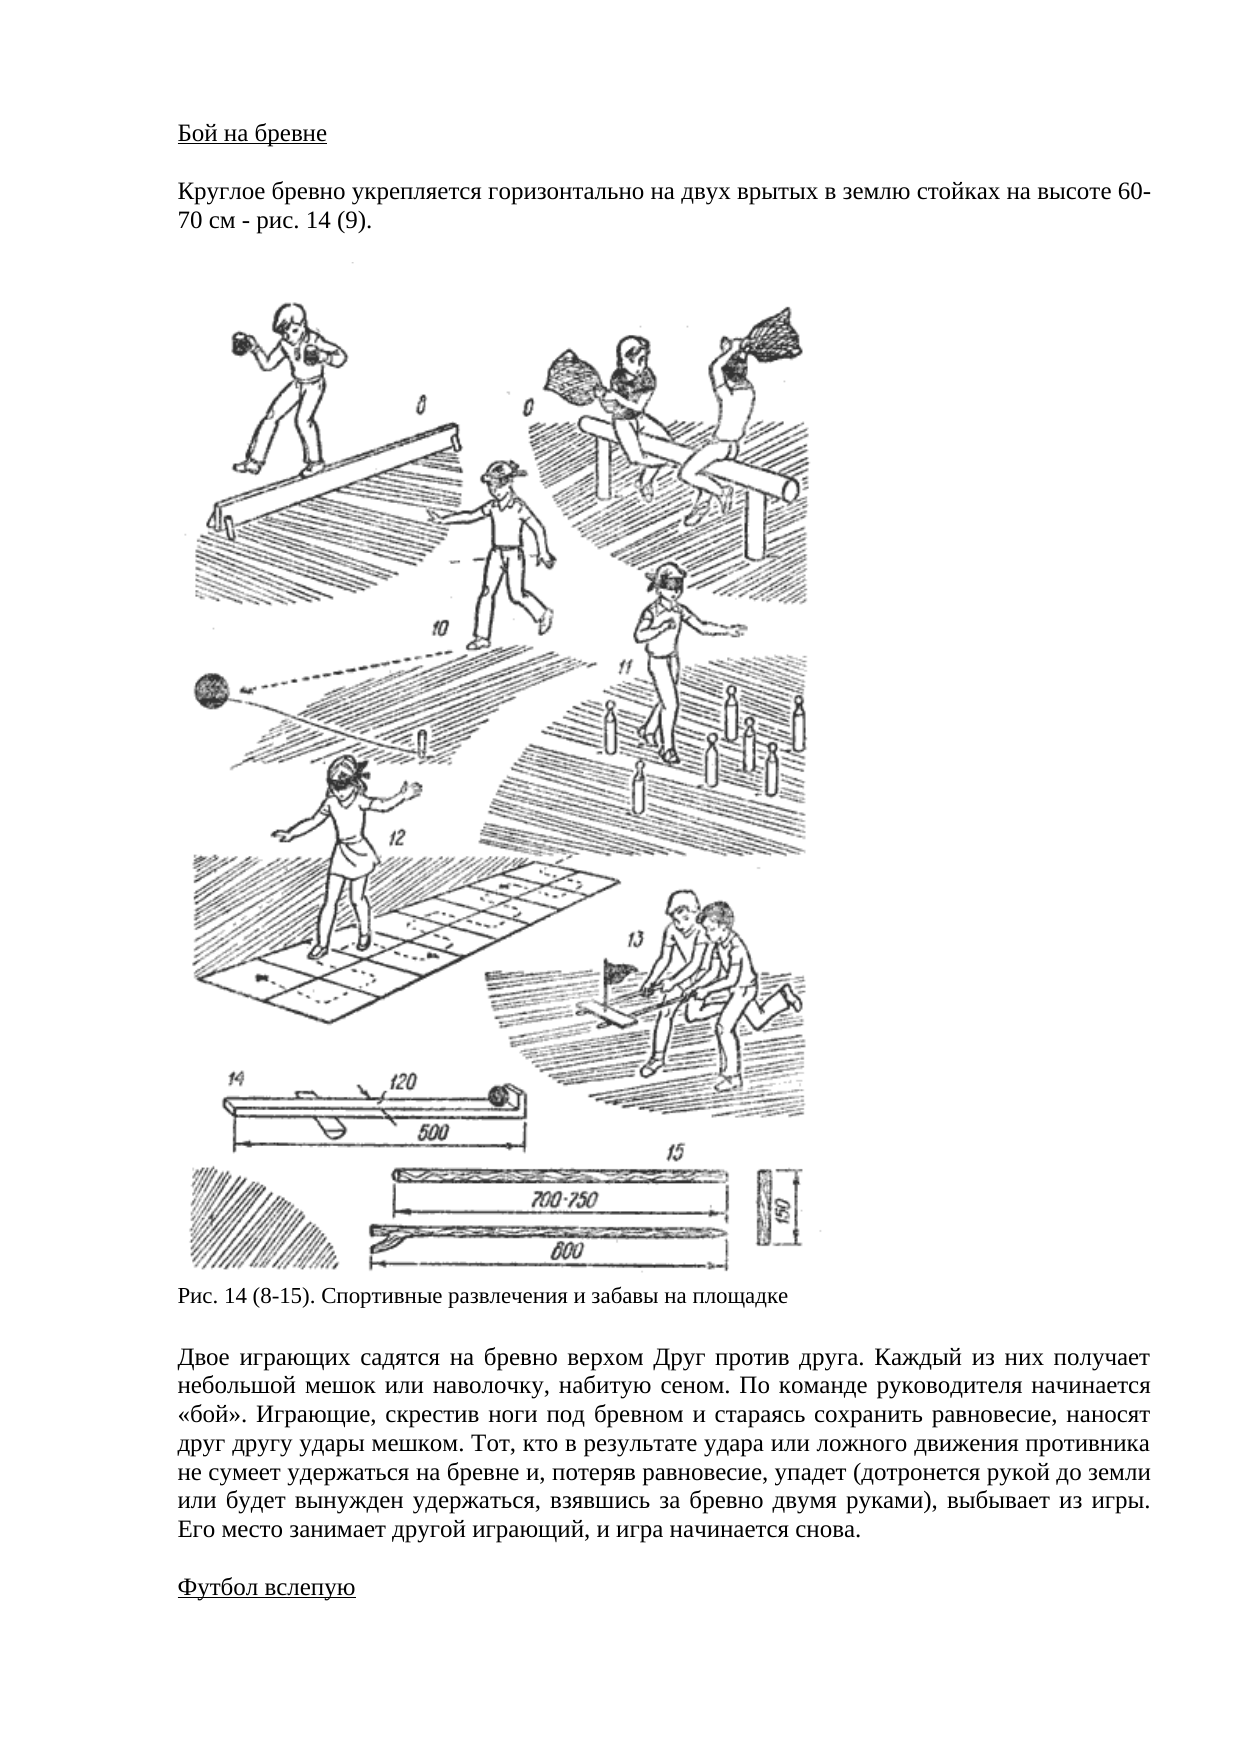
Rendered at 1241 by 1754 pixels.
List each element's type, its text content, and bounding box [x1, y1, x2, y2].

text Круглое бревно укрепляется горизонтально на двух врытых в землю стойках на высоте 60-70 см - рис. 14 (9). [177, 176, 1152, 233]
picture [177, 262, 823, 1279]
text Бой на бревне [177, 118, 1152, 147]
text Двое играющих садятся на бревно верхом Друг против друга. Каждый из них получает небольшой мешок или наволочку, набитую сеном. По команде руководителя начинается «бой». Играющие, скрестив ноги под бревном и стараясь сохранить равновесие, наносят друг другу удары мешком. Тот, кто в результате удара или ложного движения противника не сумеет удержаться на бревне и, потеряв равновесие, упадет (дотронется рукой до земли или будет вынужден удержаться, взявшись за бревно двумя руками), выбывает из игры. Его место занимает другой играющий, и игра начинается снова. [177, 1342, 1152, 1543]
text Футбол вслепую [177, 1572, 1152, 1601]
